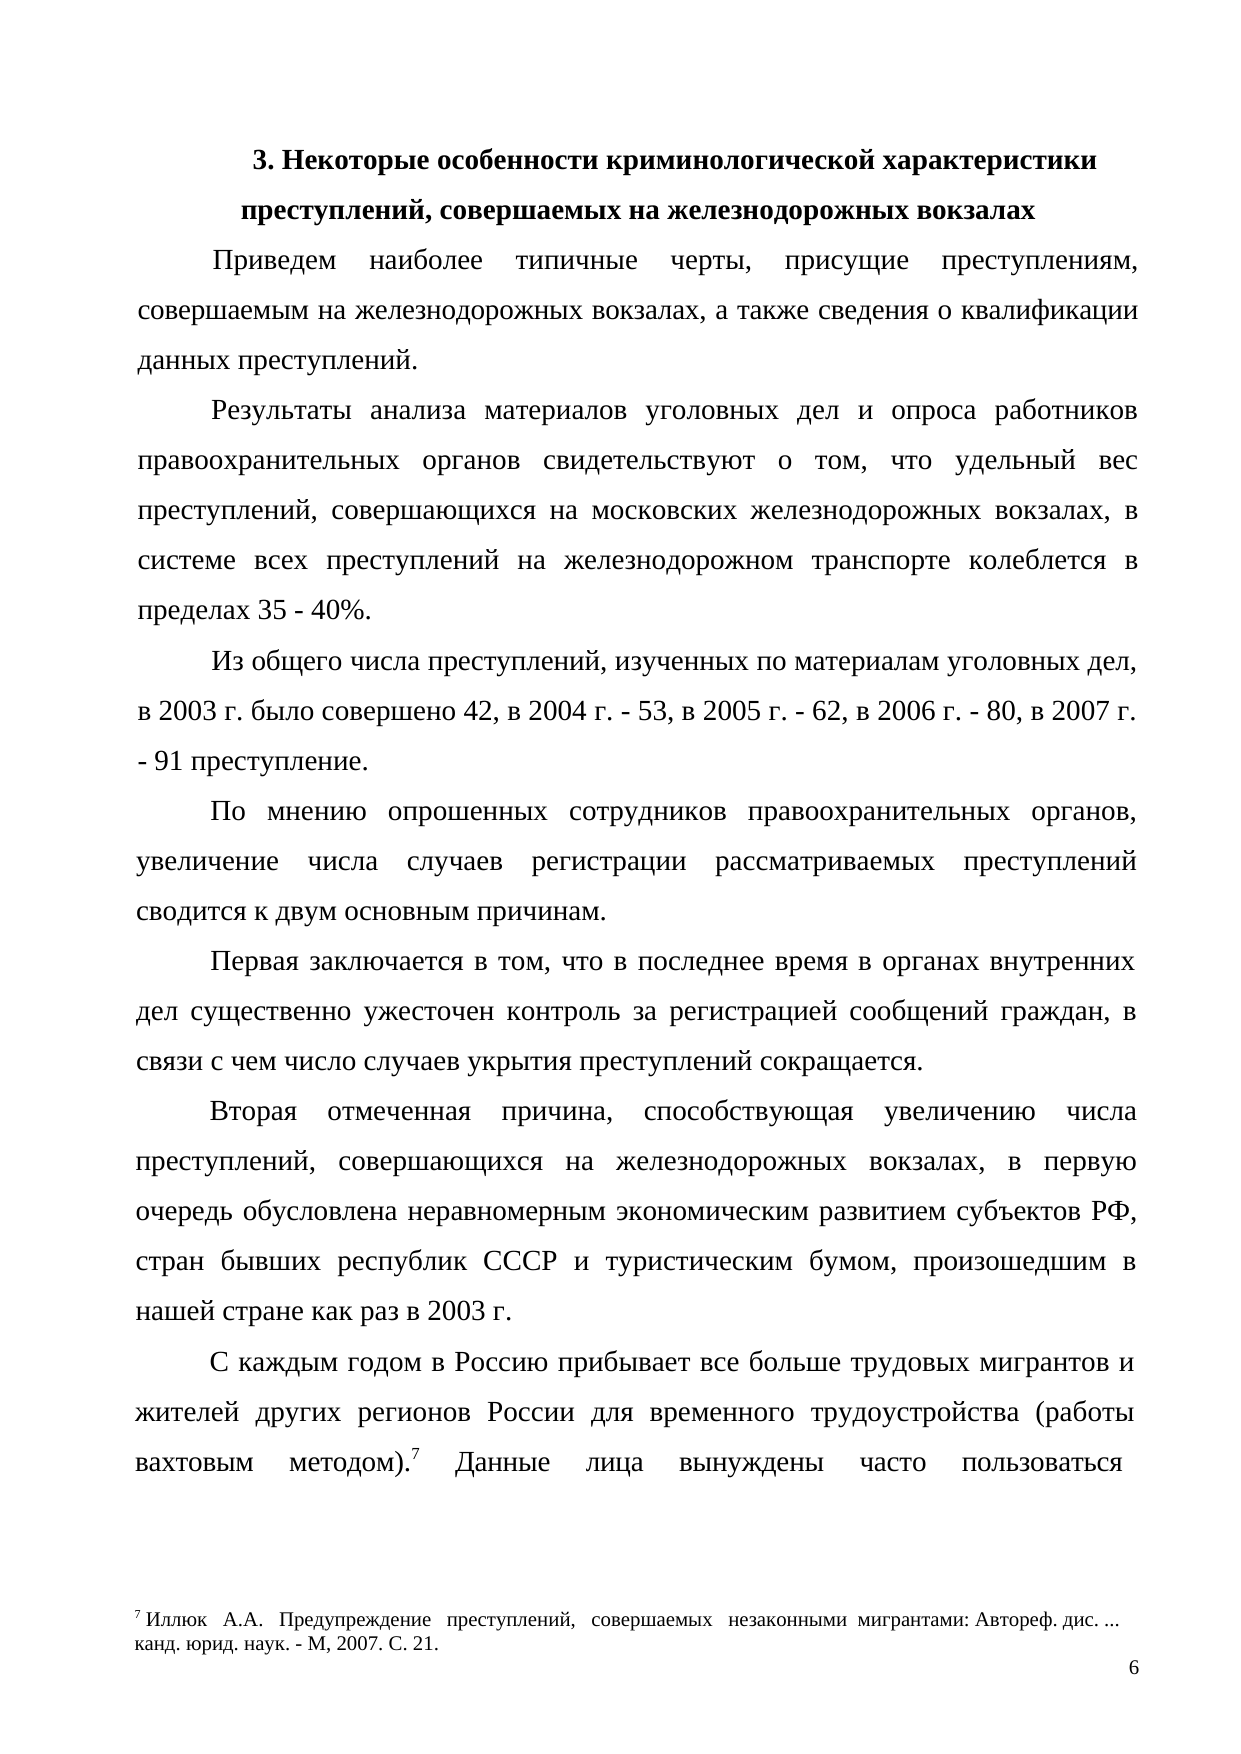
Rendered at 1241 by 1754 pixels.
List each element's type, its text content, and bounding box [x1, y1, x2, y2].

text 3. Некоторые особенности криминологической характеристики преступлений, совершаемых на железнодорожных вокзалах [139, 129, 1137, 229]
text Вторая отмеченная причина, способствующая увеличению числа преступлений, совершающихся на железнодорожных вокзалах, в первую очередь обусловлена неравномерным экономическим развитием субъектов РФ, стран бывших республик СССР и туристическим бумом, произошедшим в нашей стране как раз в . [135, 1081, 1137, 1331]
text По мнению опрошенных сотрудников правоохранительных органов, увеличение числа случаев регистрации рассматриваемых преступлений сводится к двум основным причинам. [136, 780, 1137, 930]
text Приведем наиболее типичные черты, присущие преступлениям, совершаемым на железнодорожных вокзалах, а также сведения о квалификации данных преступлений. [137, 229, 1139, 379]
text Из общего числа преступлений, изученных по материалам уголовных дел, в . было совершено 42, в . - 53, в . - 62, в . - 80, в . - 91 преступление. [137, 630, 1137, 780]
text С каждым годом в Россию прибывает все больше трудовых мигрантов и жителей других регионов России для временного трудоустройства (работы вахтовым методом). Данные лица вынуждены часто пользоваться [135, 1331, 1135, 1481]
text Первая заключается в том, что в последнее время в органах внутренних дел существенно ужесточен контроль за регистрацией сообщений граждан, в связи с чем число случаев укрытия преступлений сокращается. [136, 931, 1137, 1081]
text Результаты анализа материалов уголовных дел и опроса работников правоохранительных органов свидетельствуют о том, что удельный вес преступлений, совершающихся на московских железнодорожных вокзалах, в системе всех преступлений на железнодорожном транспорте колеблется в пределах 35 - 40%. [137, 380, 1139, 630]
